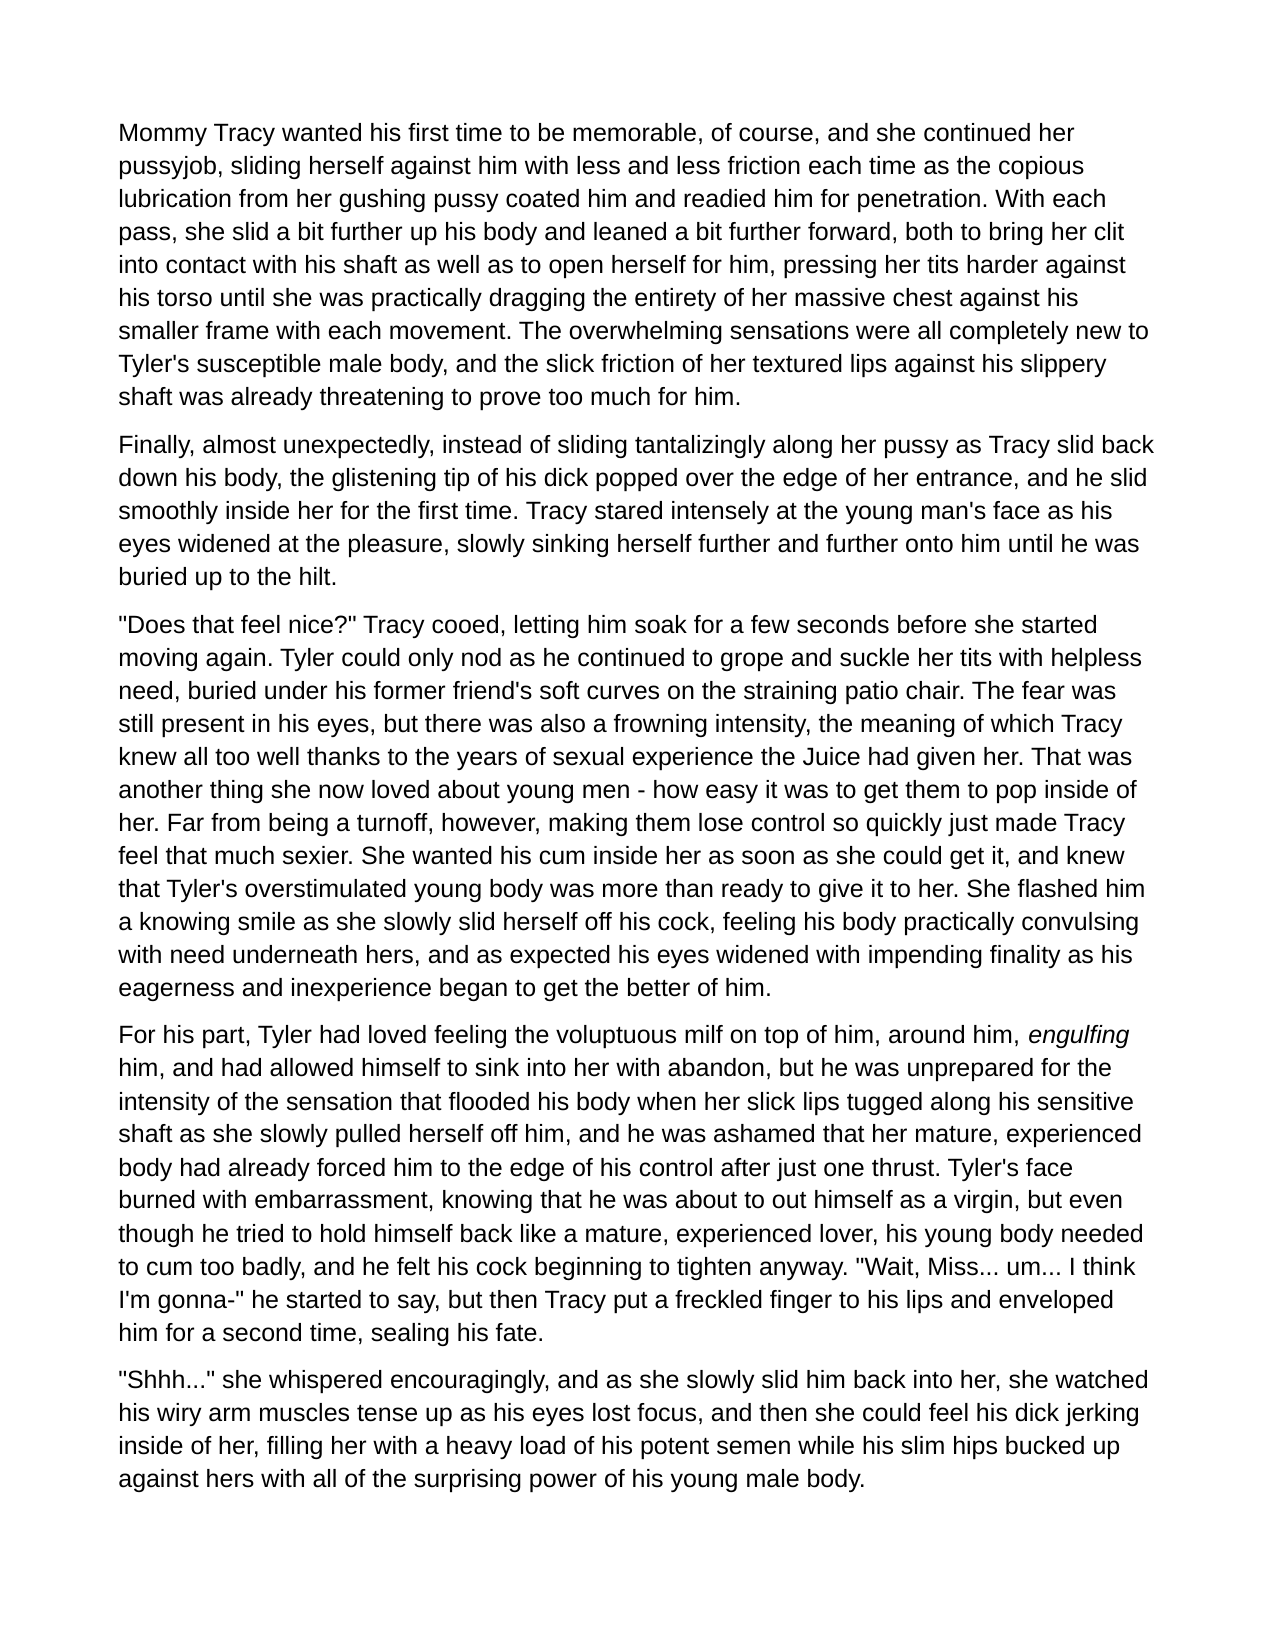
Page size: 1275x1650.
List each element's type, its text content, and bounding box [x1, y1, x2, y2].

text Mommy Tracy wanted his first time to be memorable, of course, and she continued her pussyjob, sliding herself against him with less and less friction each time as the copious lubrication from her gushing pussy coated him and readied him for penetration. With each pass, she slid a bit further up his body and leaned a bit further forward, both to bring her clit into contact with his shaft as well as to open herself for him, pressing her tits harder against his torso until she was practically dragging the entirety of her massive chest against his smaller frame with each movement. The overwhelming sensations were all completely new to Tyler's susceptible male body, and the slick friction of her textured lips against his slippery shaft was already threatening to prove too much for him. [118, 118, 1157, 411]
text "Does that feel nice?" Tracy cooed, letting him soak for a few seconds before she started moving again. Tyler could only nod as he continued to grope and suckle her tits with helpless need, buried under his former friend's soft curves on the straining patio chair. The fear was still present in his eyes, but there was also a frowning intensity, the meaning of which Tracy knew all too well thanks to the years of sexual experience the Juice had given her. That was another thing she now loved about young men - how easy it was to get them to pop inside of her. Far from being a turnoff, however, making them lose control so quickly just made Tracy feel that much sexier. She wanted his cum inside her as soon as she could get it, and knew that Tyler's overstimulated young body was more than ready to give it to her. She flashed him a knowing smile as she slowly slid herself off his cock, feeling his body practically convulsing with need underneath hers, and as expected his eyes widened with impending finality as his eagerness and inexperience began to get the better of him. [118, 609, 1157, 1002]
text Finally, almost unexpectedly, instead of sliding tantalizingly along her pussy as Tracy slid back down his body, the glistening tip of his dick popped over the edge of her entrance, and he slid smoothly inside her for the first time. Tracy stared intensely at the young man's face as his eyes widened at the pleasure, slowly sinking herself further and further onto him until he was buried up to the hilt. [118, 430, 1157, 591]
text "Shhh..." she whispered encouragingly, and as she slowly slid him back into her, she watched his wiry arm muscles tense up as his eyes lost focus, and then she could feel his dick jerking inside of her, filling her with a heavy load of his potent semen while his slim hips bucked up against hers with all of the surprising power of his young male body. [118, 1365, 1157, 1493]
text For his part, Tyler had loved feeling the voluptuous milf on top of him, around him, engulfing him, and had allowed himself to sink into her with abandon, but he was unprepared for the intensity of the sensation that flooded his body when her slick lips tugged along his sensitive shaft as she slowly pulled herself off him, and he was ashamed that her mature, experienced body had already forced him to the edge of his control after just one thrust. Tyler's face burned with embarrassment, knowing that he was about to out himself as a virgin, but even though he tried to hold himself back like a mature, experienced lover, his young body needed to cum too badly, and he felt his cock beginning to tighten anyway. "Wait, Miss... um... I think I'm gonna-" he started to say, but then Tracy put a freckled finger to his lips and enveloped him for a second time, sealing his fate. [118, 1020, 1157, 1346]
